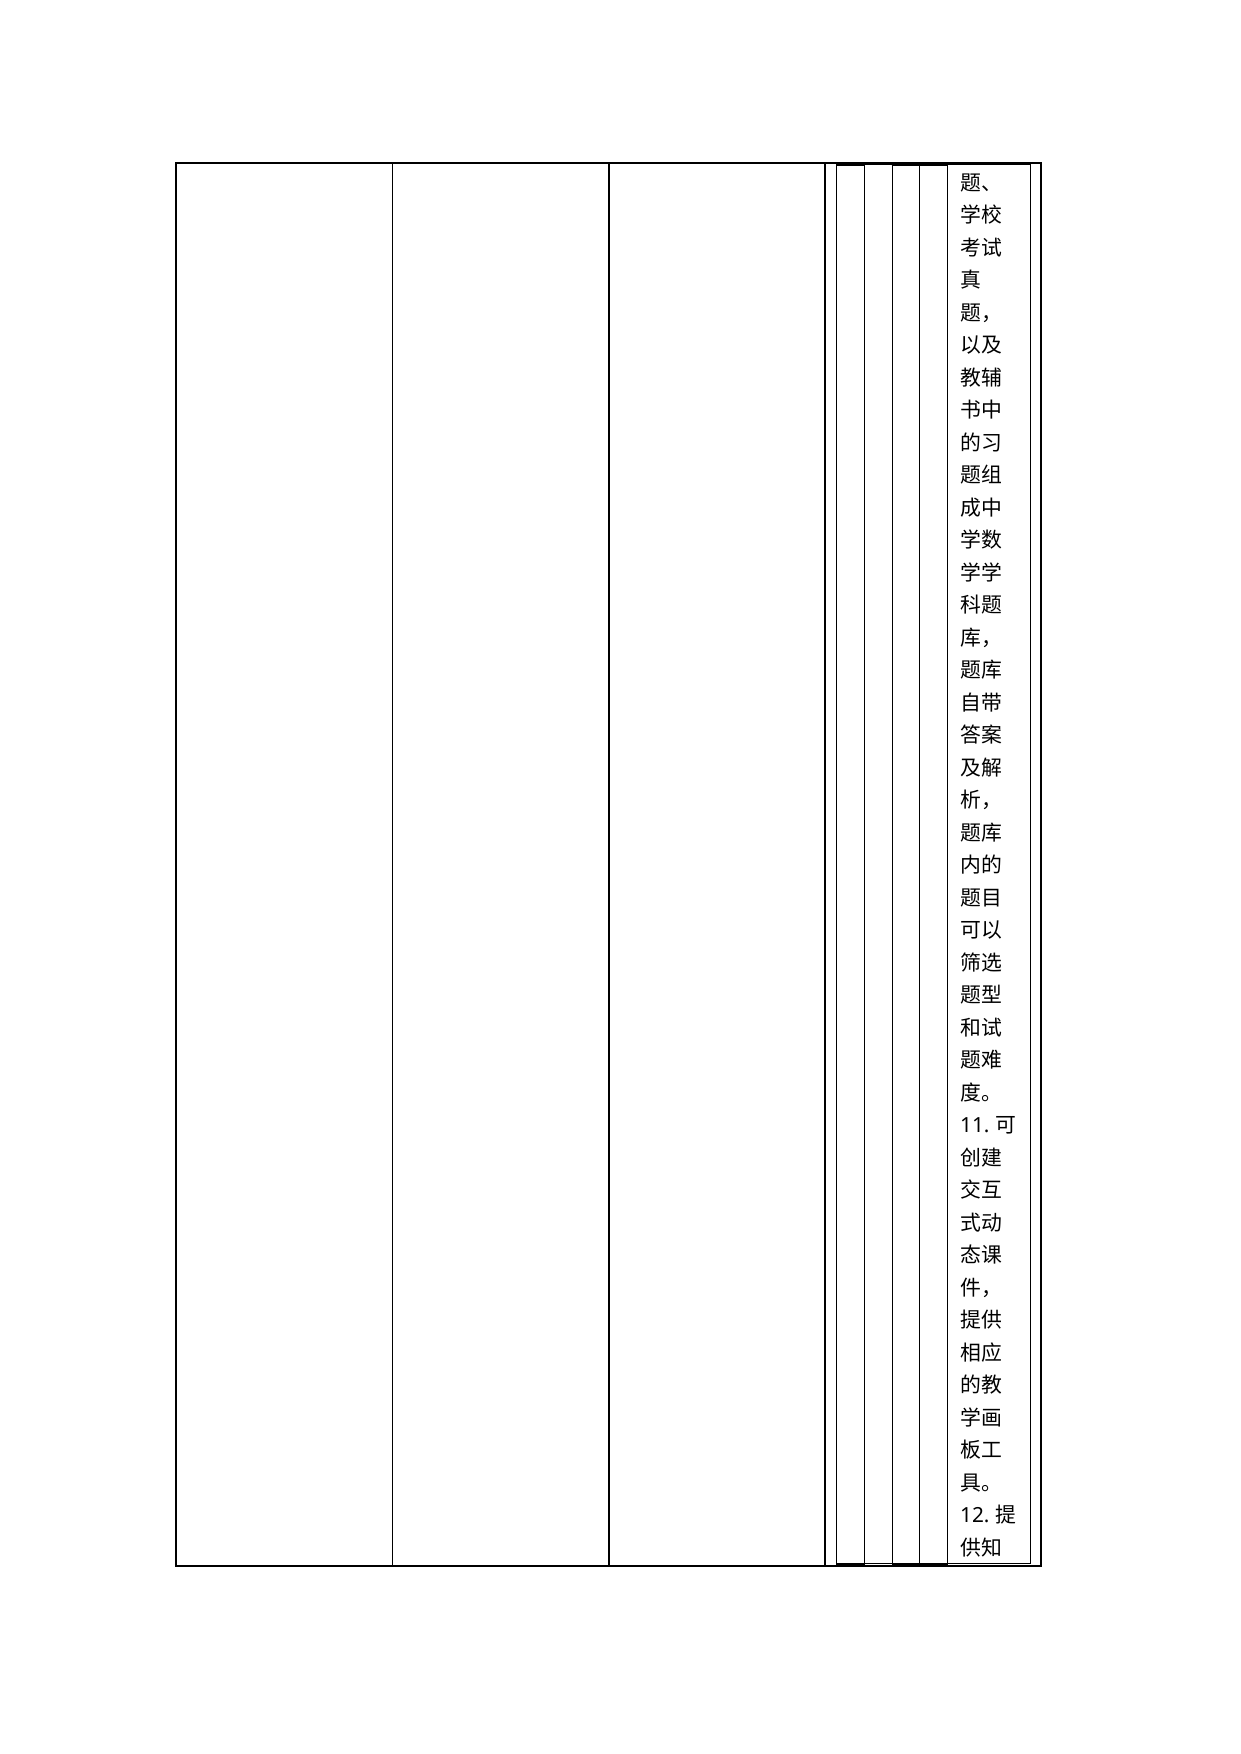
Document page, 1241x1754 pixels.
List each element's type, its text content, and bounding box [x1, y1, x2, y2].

table_cell [826, 164, 836, 1565]
table_cell [893, 166, 919, 1563]
table_cell [865, 165, 892, 1563]
table_cell [837, 166, 864, 1563]
table_cell [948, 164, 1040, 1565]
table_cell [177, 164, 392, 1565]
table_cell 1 [393, 164, 608, 1565]
table_cell [920, 166, 947, 1563]
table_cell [610, 164, 824, 1565]
